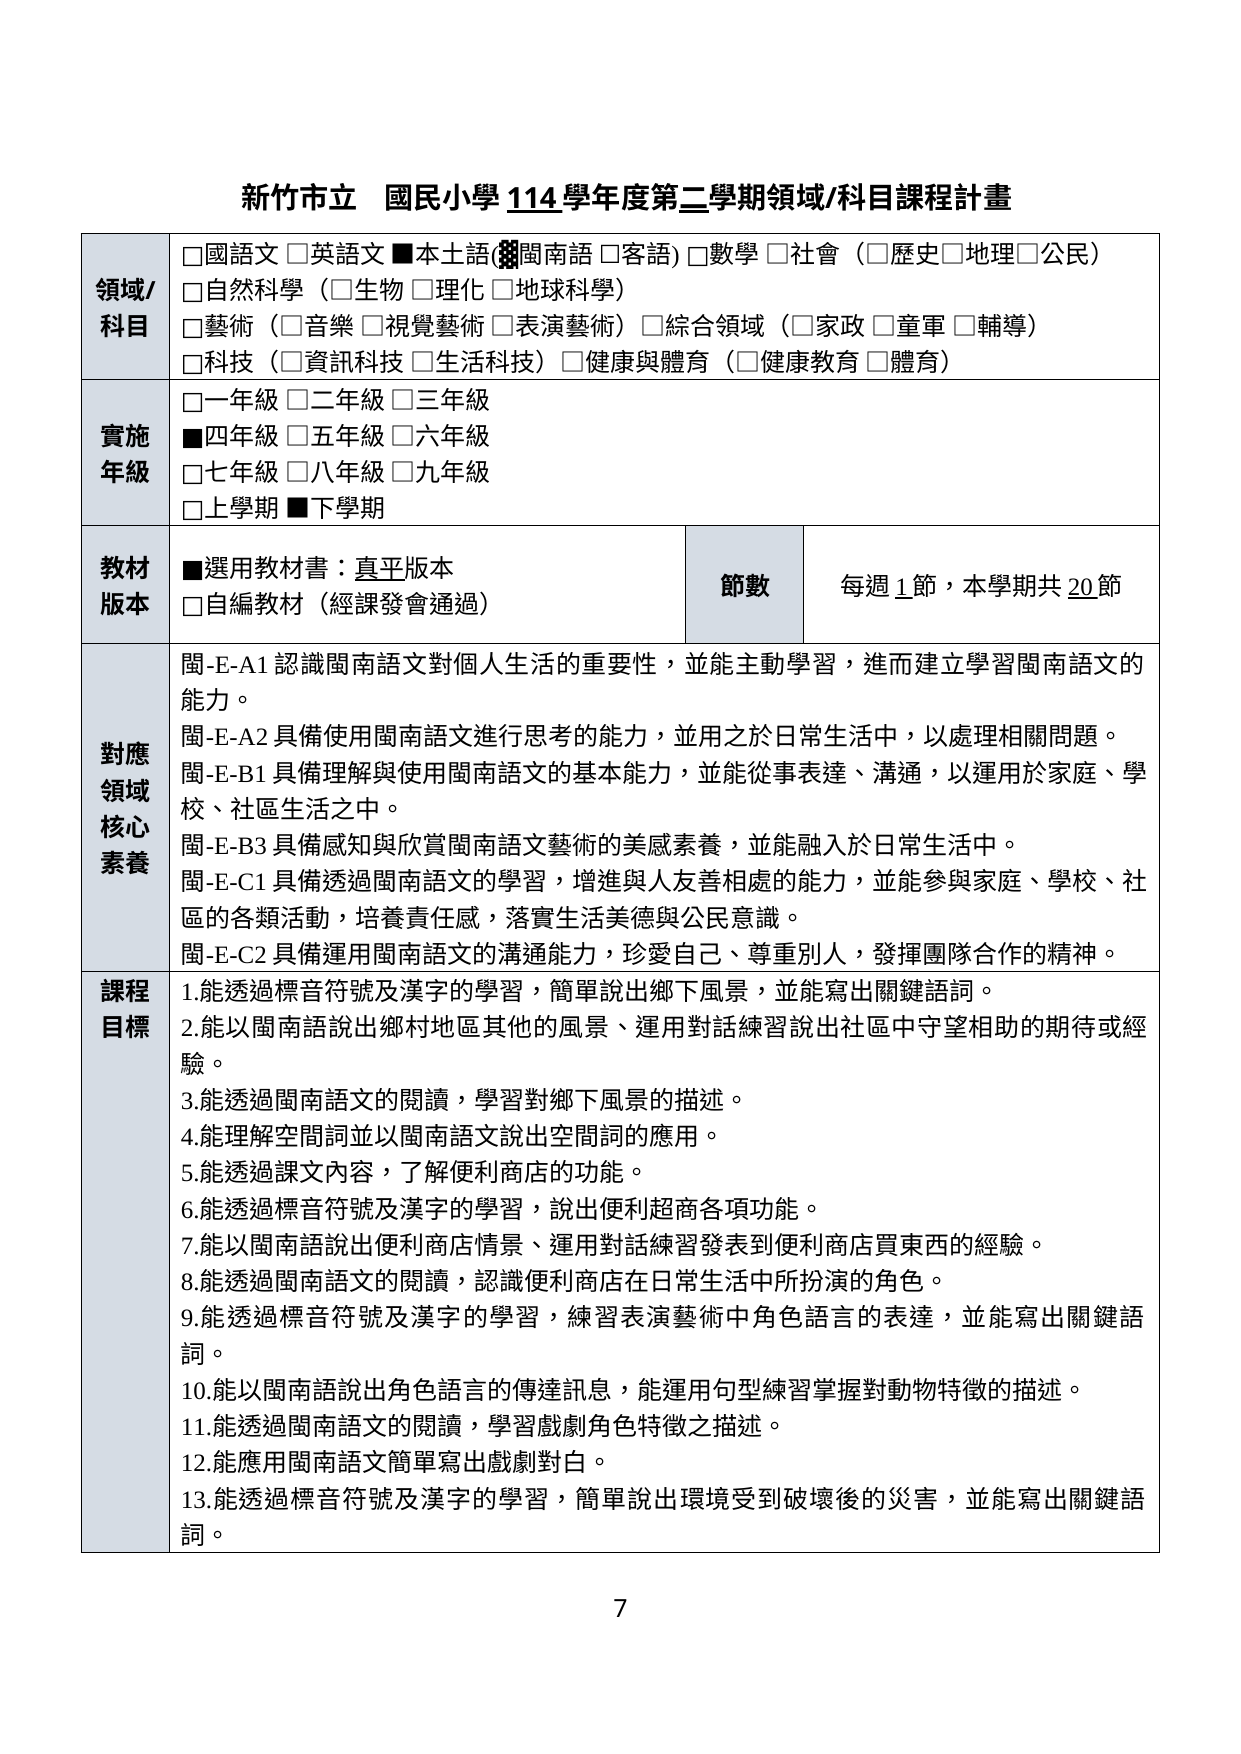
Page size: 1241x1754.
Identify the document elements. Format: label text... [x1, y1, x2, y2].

table_cell 選用教材書：真平版本 自編教材（經課發會通過） [170, 526, 685, 643]
table_cell 每週1節，本學期共20節 [804, 526, 1159, 643]
table_cell 課程目標 [82, 972, 169, 1552]
text 新竹市立 國民小學114學年度第二學期領域/科目課程計畫 [125, 158, 1128, 233]
table_header 領域/科目 [82, 234, 169, 379]
table_cell 閩-E-A1認識閩南語文對個人生活的重要性，並能主動學習，進而建立學習閩南語文的能力。 閩-E-A2具備使用閩南語文進行思考的能力，並用之於日常生活中，以處理相關問題。 閩-E-B1具備理解與使用閩南語文的基本能力，並能從事表達、溝通，以運用於家庭、學校、社區生活之中。 閩-E-B3具備感知與欣賞閩南語文藝術的美感素養，並能融入於日常生活中。 閩-E-C1具備透過閩南語文的學習，增進與人友善相處的能力，並能參與家庭、學校、社區的各類活動，培養責任感，落實生活美德與公民意識。 閩-E-C2具備運用閩南語文的溝通能力，珍愛自己、尊重別人，發揮團隊合作的精神。 [170, 644, 1159, 971]
table_cell 一年級 二年級 三年級 四年級 五年級 六年級 七年級 八年級 九年級 上學期 下學期 [170, 380, 1159, 525]
table_cell 實施年級 [82, 380, 169, 525]
table_cell 對應領域 核心素養 [82, 644, 169, 971]
table_cell 教材版本 [82, 526, 169, 643]
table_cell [170, 972, 1159, 1552]
table_header 國語文 英語文 本土語(閩南語 客語) 數學 社會（歷史地理公民） 自然科學（生物 理化 地球科學） 藝術（音樂 視覺藝術 表演藝術）綜合領域（家政 童軍 輔導） 科技（資訊科技 生活科技）健康與體育（健康教育 體育） [170, 234, 1159, 379]
table_cell 節數 [686, 526, 803, 643]
